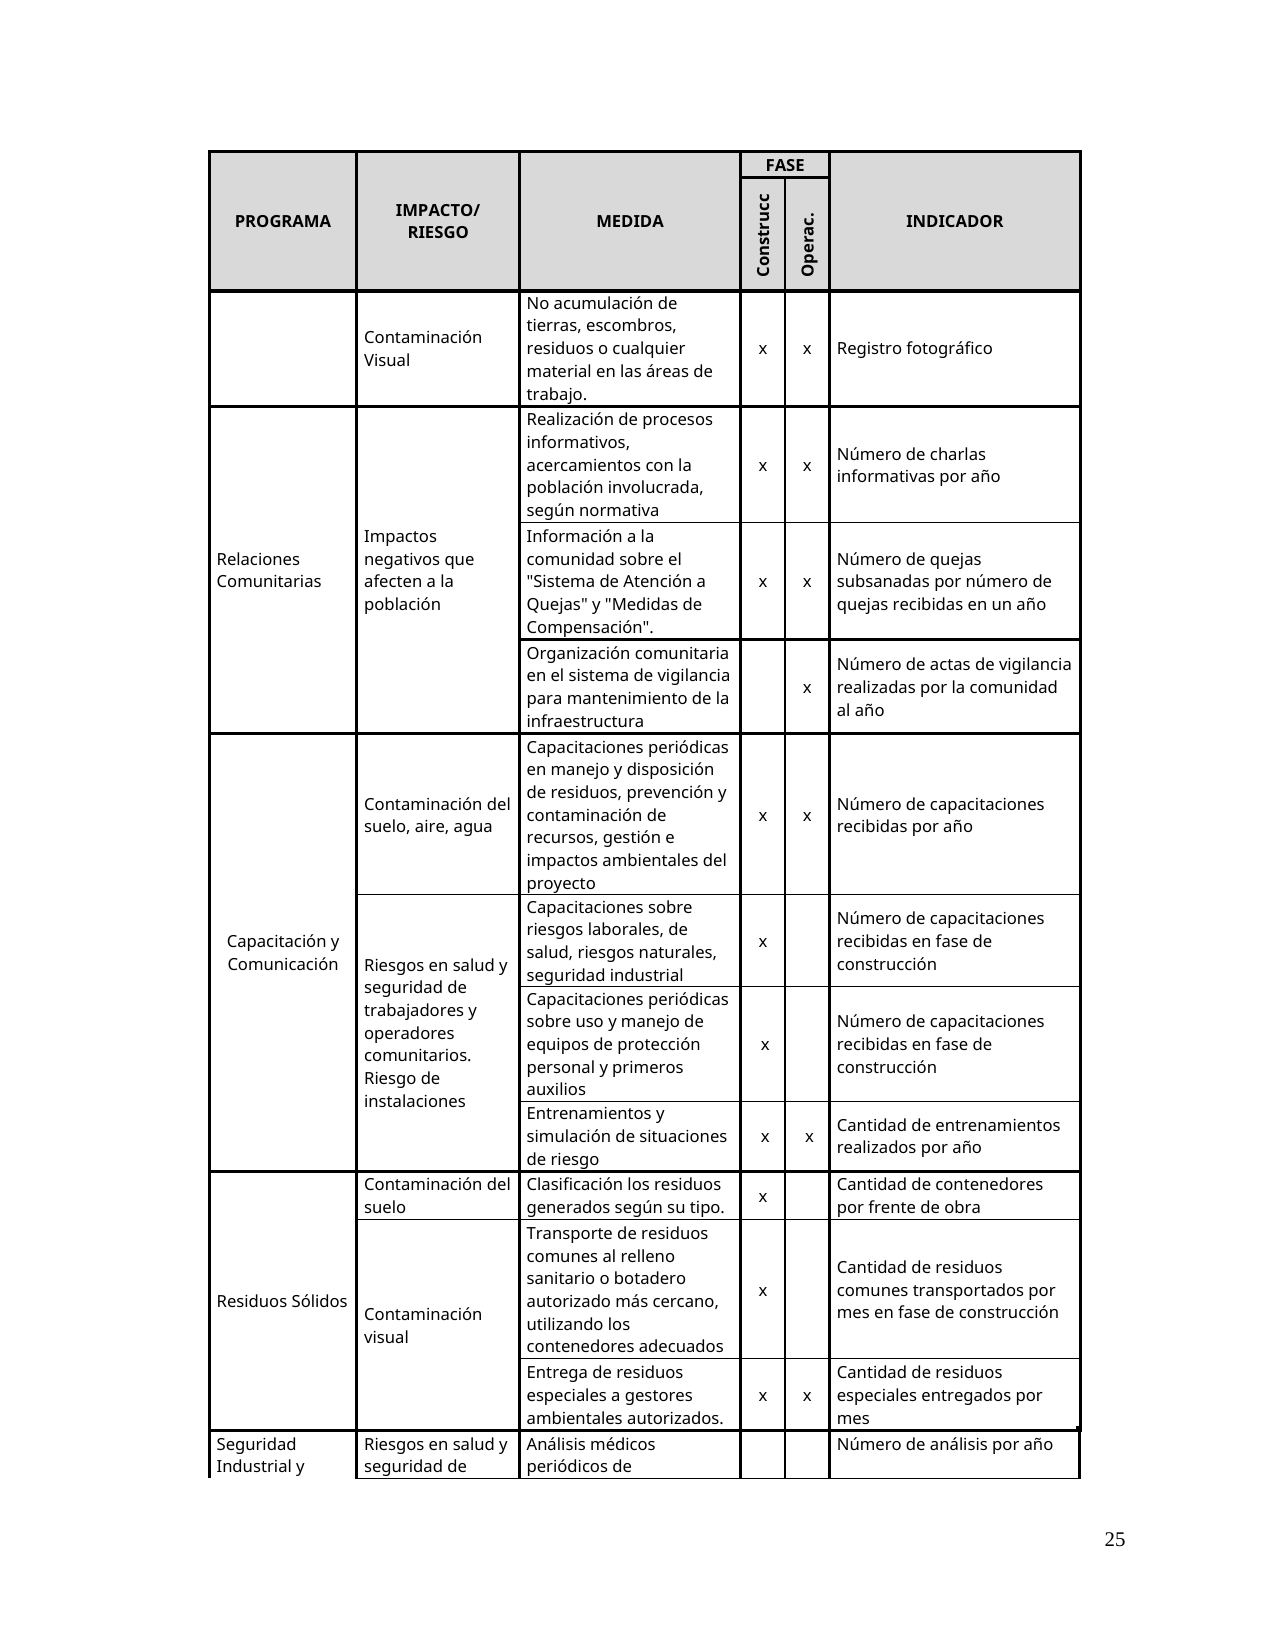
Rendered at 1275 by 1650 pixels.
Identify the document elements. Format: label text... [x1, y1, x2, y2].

table_cell x [786, 641, 828, 732]
table_cell Organización comunitaria en el sistema de vigilancia para mantenimiento de la infraestructura [521, 641, 739, 732]
table_cell Capacitación y Comunicación [211, 735, 355, 1170]
table_cell Número de actas de vigilancia realizadas por la comunidad al año [831, 641, 1079, 732]
table_cell [786, 895, 828, 986]
table_cell Número de capacitaciones recibidas por año [831, 735, 1079, 894]
table_header INDICADOR [831, 153, 1079, 289]
table_cell [786, 1432, 828, 1478]
table_cell Entrenamientos y simulación de situaciones de riesgo [521, 1102, 739, 1170]
table_header IMPACTO/ RIESGO [358, 153, 518, 289]
table_cell Cantidad de residuos especiales entregados por mes [831, 1359, 1079, 1429]
table_cell Contaminación Visual [358, 293, 518, 405]
table_cell Capacitaciones sobre riesgos laborales, de salud, riesgos naturales, seguridad industrial [521, 895, 739, 986]
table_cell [211, 1432, 355, 1478]
table_cell x [786, 1102, 828, 1170]
table_cell Contaminación del suelo [358, 1173, 518, 1218]
table_cell x [742, 987, 784, 1101]
table_cell Número de quejas subsanadas por número de quejas recibidas en un año [831, 523, 1079, 638]
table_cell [521, 1432, 739, 1478]
table_cell Construcc [742, 179, 784, 289]
table_cell x [742, 1102, 784, 1170]
table_cell Realización de procesos informativos, acercamientos con la población involucrada, según normativa [521, 408, 739, 522]
table_cell x [786, 523, 828, 638]
table_cell x [742, 1173, 784, 1218]
table_cell x [742, 1220, 784, 1358]
table_cell Número de capacitaciones recibidas en fase de construcción [831, 895, 1079, 986]
table_cell Contaminación del suelo, aire, agua [358, 735, 518, 894]
table_cell Riesgos en salud y seguridad de trabajadores y operadores comunitarios. Riesgo de instalaciones [358, 895, 518, 1170]
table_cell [358, 1432, 518, 1478]
table_cell x [742, 735, 784, 894]
table_cell [786, 987, 828, 1101]
table_header MEDIDA [521, 153, 739, 289]
table_cell Capacitaciones periódicas sobre uso y manejo de equipos de protección personal y primeros auxilios [521, 987, 739, 1101]
table_cell x [786, 735, 828, 894]
table_header FASE [742, 153, 828, 176]
table_cell Cantidad de residuos comunes transportados por mes en fase de construcción [831, 1220, 1079, 1358]
table_cell [786, 1220, 828, 1358]
table_cell Contaminación visual [358, 1220, 518, 1429]
table_cell x [742, 523, 784, 638]
table_cell Cantidad de entrenamientos realizados por año [831, 1102, 1079, 1170]
table_cell Número de análisis por año [831, 1432, 1078, 1478]
table_cell Registro fotográfico [831, 293, 1079, 405]
table_header PROGRAMA [211, 153, 355, 289]
table_cell Relaciones Comunitarias [211, 408, 355, 732]
table_cell x [786, 293, 828, 405]
table_cell Residuos Sólidos [211, 1173, 355, 1429]
table_cell x [742, 1359, 784, 1429]
table_cell Número de capacitaciones recibidas en fase de construcción [831, 987, 1079, 1101]
table_cell x [742, 408, 784, 522]
table_cell x [786, 408, 828, 522]
table_cell x [742, 293, 784, 405]
table_cell [742, 1432, 784, 1478]
table_cell Entrega de residuos especiales a gestores ambientales autorizados. [521, 1359, 739, 1429]
table_cell Capacitaciones periódicas en manejo y disposición de residuos, prevención y contaminación de recursos, gestión e impactos ambientales del proyecto [521, 735, 739, 894]
table_cell x [742, 895, 784, 986]
table_cell Información a la comunidad sobre el "Sistema de Atención a Quejas" y "Medidas de Compensación". [521, 523, 739, 638]
table_cell Impactos negativos que afecten a la población [358, 408, 518, 732]
table_cell x [786, 1359, 828, 1429]
table_cell No acumulación de tierras, escombros, residuos o cualquier material en las áreas de trabajo. [521, 293, 739, 405]
table_cell Número de charlas informativas por año [831, 408, 1079, 522]
table_cell Operac. [786, 179, 828, 289]
table_cell Clasificación los residuos generados según su tipo. [521, 1173, 739, 1218]
table_cell [742, 641, 784, 732]
table_cell Cantidad de contenedores por frente de obra [831, 1173, 1079, 1218]
table_cell Transporte de residuos comunes al relleno sanitario o botadero autorizado más cercano, utilizando los contenedores adecuados [521, 1220, 739, 1358]
table_cell [786, 1173, 828, 1218]
